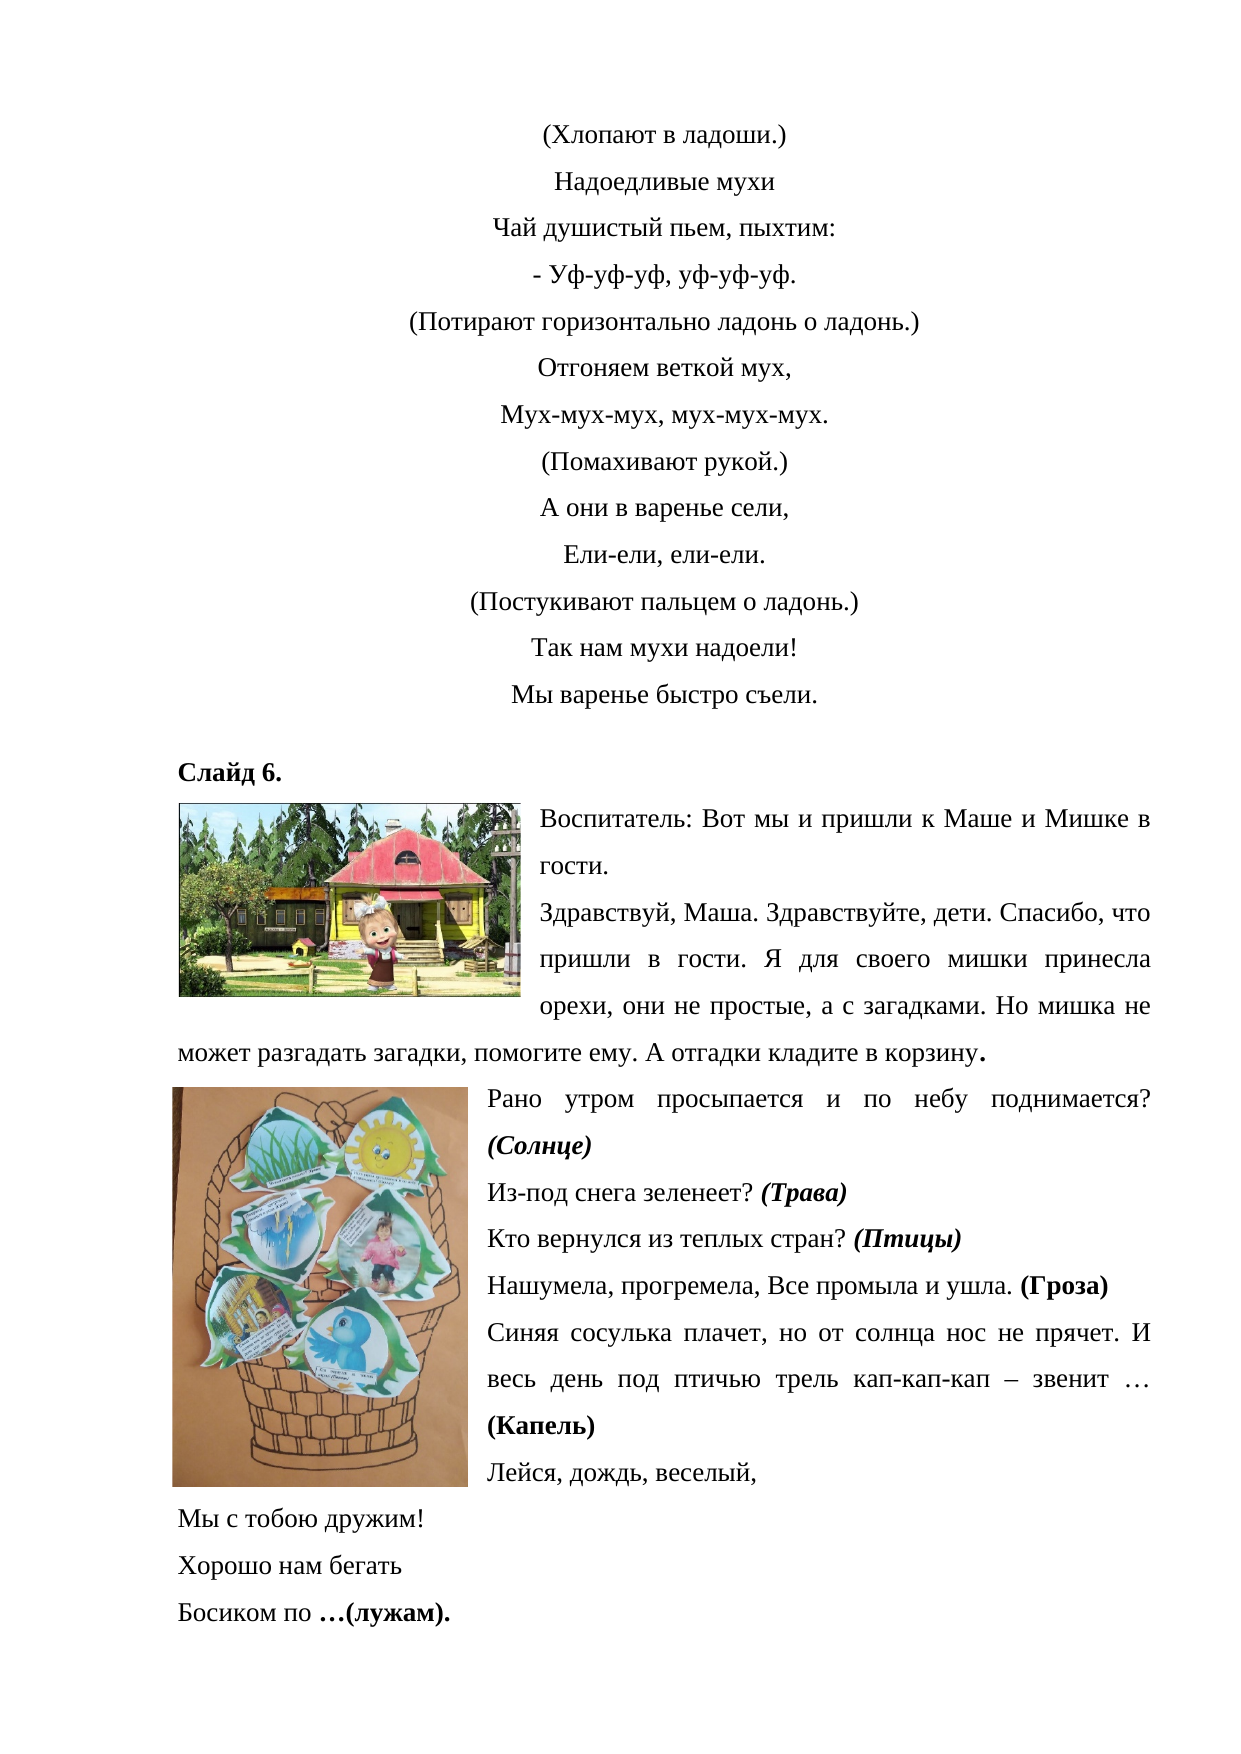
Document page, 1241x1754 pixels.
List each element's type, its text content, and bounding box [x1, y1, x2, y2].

text Рано утром просыпается и по небу поднимается? (Солнце) [177, 1083, 1152, 1114]
text Здравствуй, Маша. Здравствуйте, дети. Спасибо, что пришли в гости. Я для своего мишки принесла орехи, они не простые, а с загадками. Но мишка не может разгадать загадки, помогите ему. А отгадки кладите в корзину. [177, 896, 1152, 1067]
text Хорошо нам бегать [177, 1456, 1152, 1487]
text Кто вернулся из теплых стран? (Птицы) [177, 1176, 1152, 1207]
text Воспитатель: Вот как здорово! Посмотрите, собрали полную корзину орешков! Посмотрите на отгадки, и скажите, когда это все появляется? [177, 1549, 1152, 1627]
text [177, 118, 1152, 709]
picture [176, 802, 521, 997]
text Мы с тобою дружим! [177, 1409, 1152, 1440]
text Синяя сосулька плачет, но от солнца нос не прячет. И весь день под птичью трель кап-кап-кап – звенит … (Капель) [177, 1269, 1152, 1347]
text Слайд 6. [177, 756, 1152, 787]
text Нашумела, прогремела, Все промыла и ушла. (Гроза) [177, 1223, 1152, 1254]
text Воспитатель: Вот мы и пришли к Маше и Мишке в гости. [521, 803, 1152, 880]
text Из-под снега зеленеет? (Трава) [177, 1129, 1152, 1160]
text Лейся, дождь, веселый, [177, 1363, 1152, 1394]
text Босиком по …(лужам). [177, 1503, 1152, 1534]
